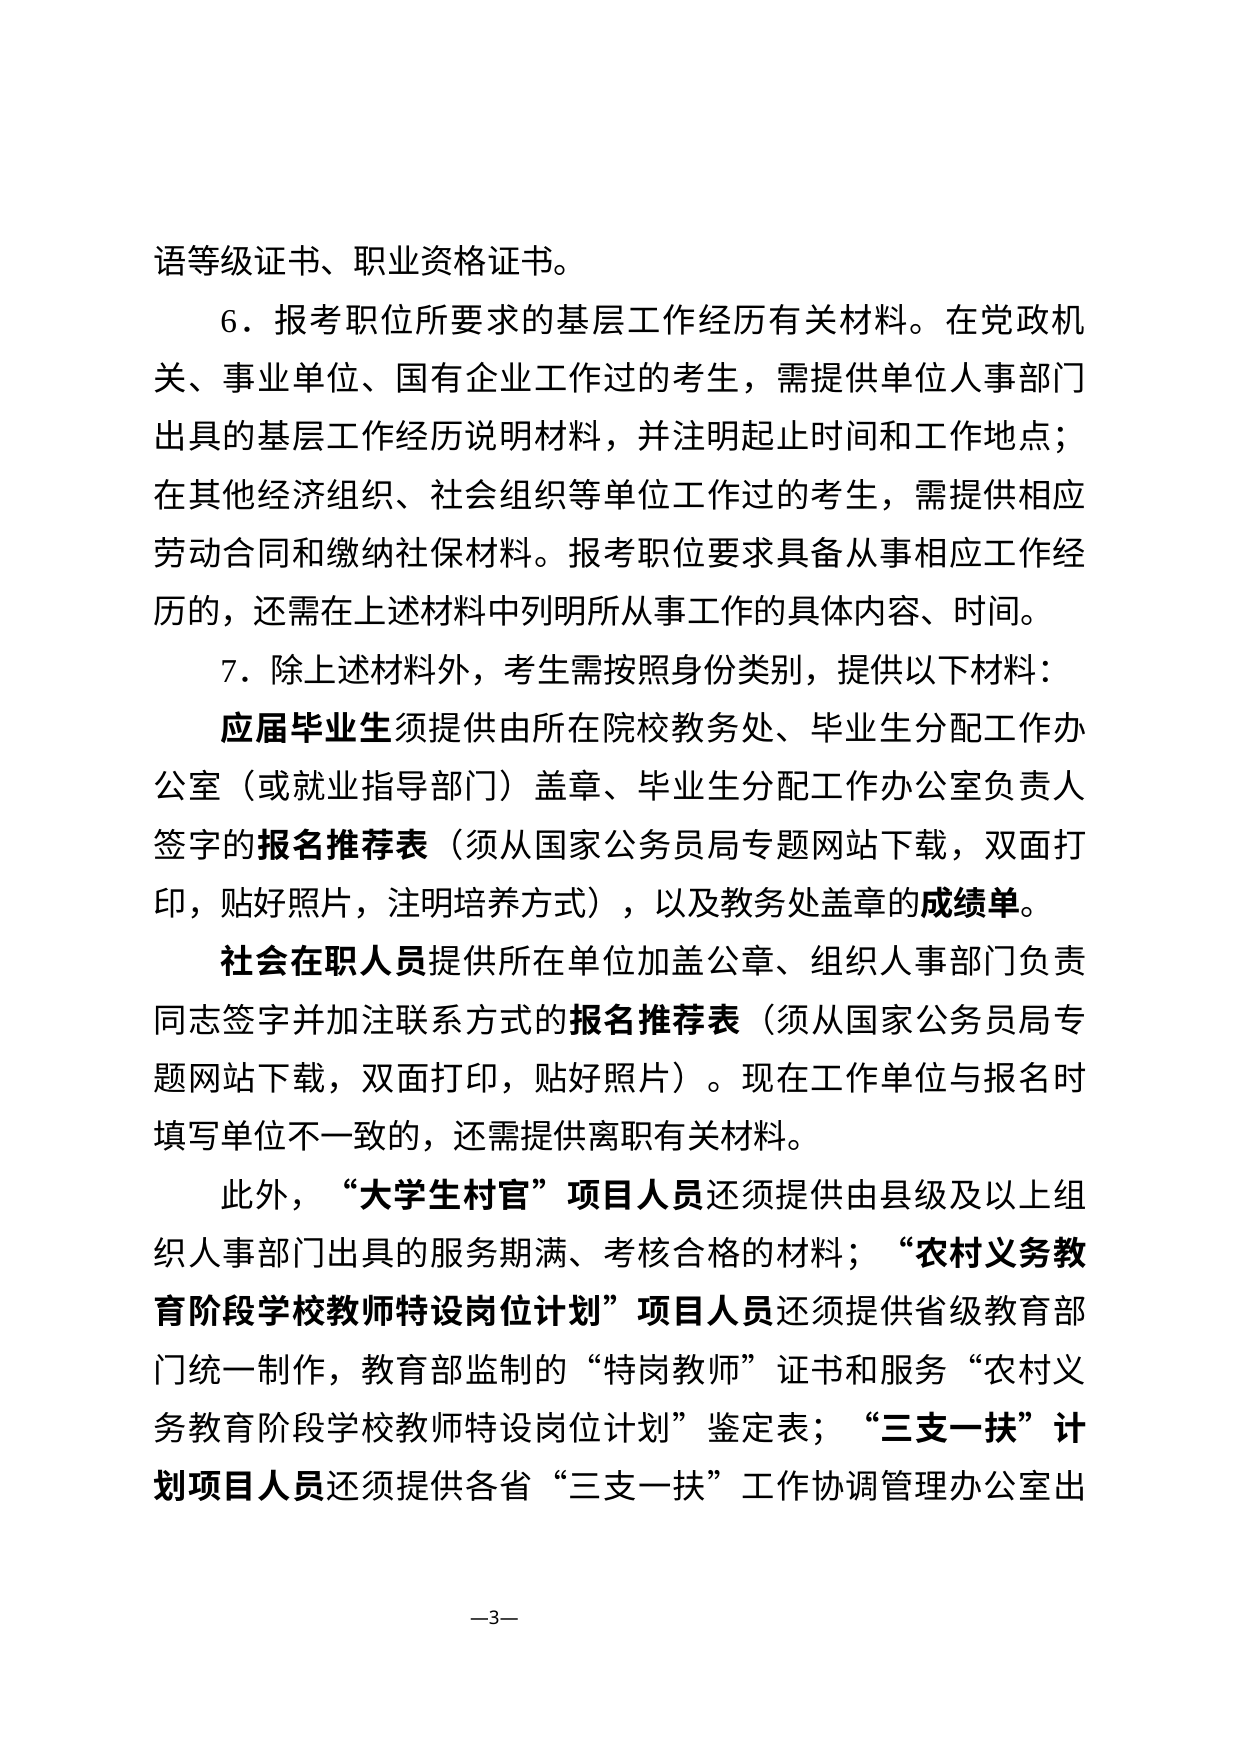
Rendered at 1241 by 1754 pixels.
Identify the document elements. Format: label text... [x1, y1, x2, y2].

text 6．报考职位所要求的基层工作经历有关材料。在党政机关、事业单位、国有企业工作过的考生，需提供单位人事部门出具的基层工作经历说明材料，并注明起止时间和工作地点；在其他经济组织、社会组织等单位工作过的考生，需提供相应劳动合同和缴纳社保材料。报考职位要求具备从事相应工作经历的，还需在上述材料中列明所从事工作的具体内容、时间。 [153, 285, 1087, 635]
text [153, 227, 1087, 285]
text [153, 1160, 1087, 1510]
text 应届毕业生须提供由所在院校教务处、毕业生分配工作办公室（或就业指导部门）盖章、毕业生分配工作办公室负责人签字的报名推荐表（须从国家公务员局专题网站下载，双面打印，贴好照片，注明培养方式），以及教务处盖章的成绩单。 [153, 694, 1087, 927]
text 社会在职人员提供所在单位加盖公章、组织人事部门负责同志签字并加注联系方式的报名推荐表（须从国家公务员局专题网站下载，双面打印，贴好照片）。现在工作单位与报名时填写单位不一致的，还需提供离职有关材料。 [153, 927, 1087, 1160]
text 7．除上述材料外，考生需按照身份类别，提供以下材料： [153, 635, 1087, 694]
